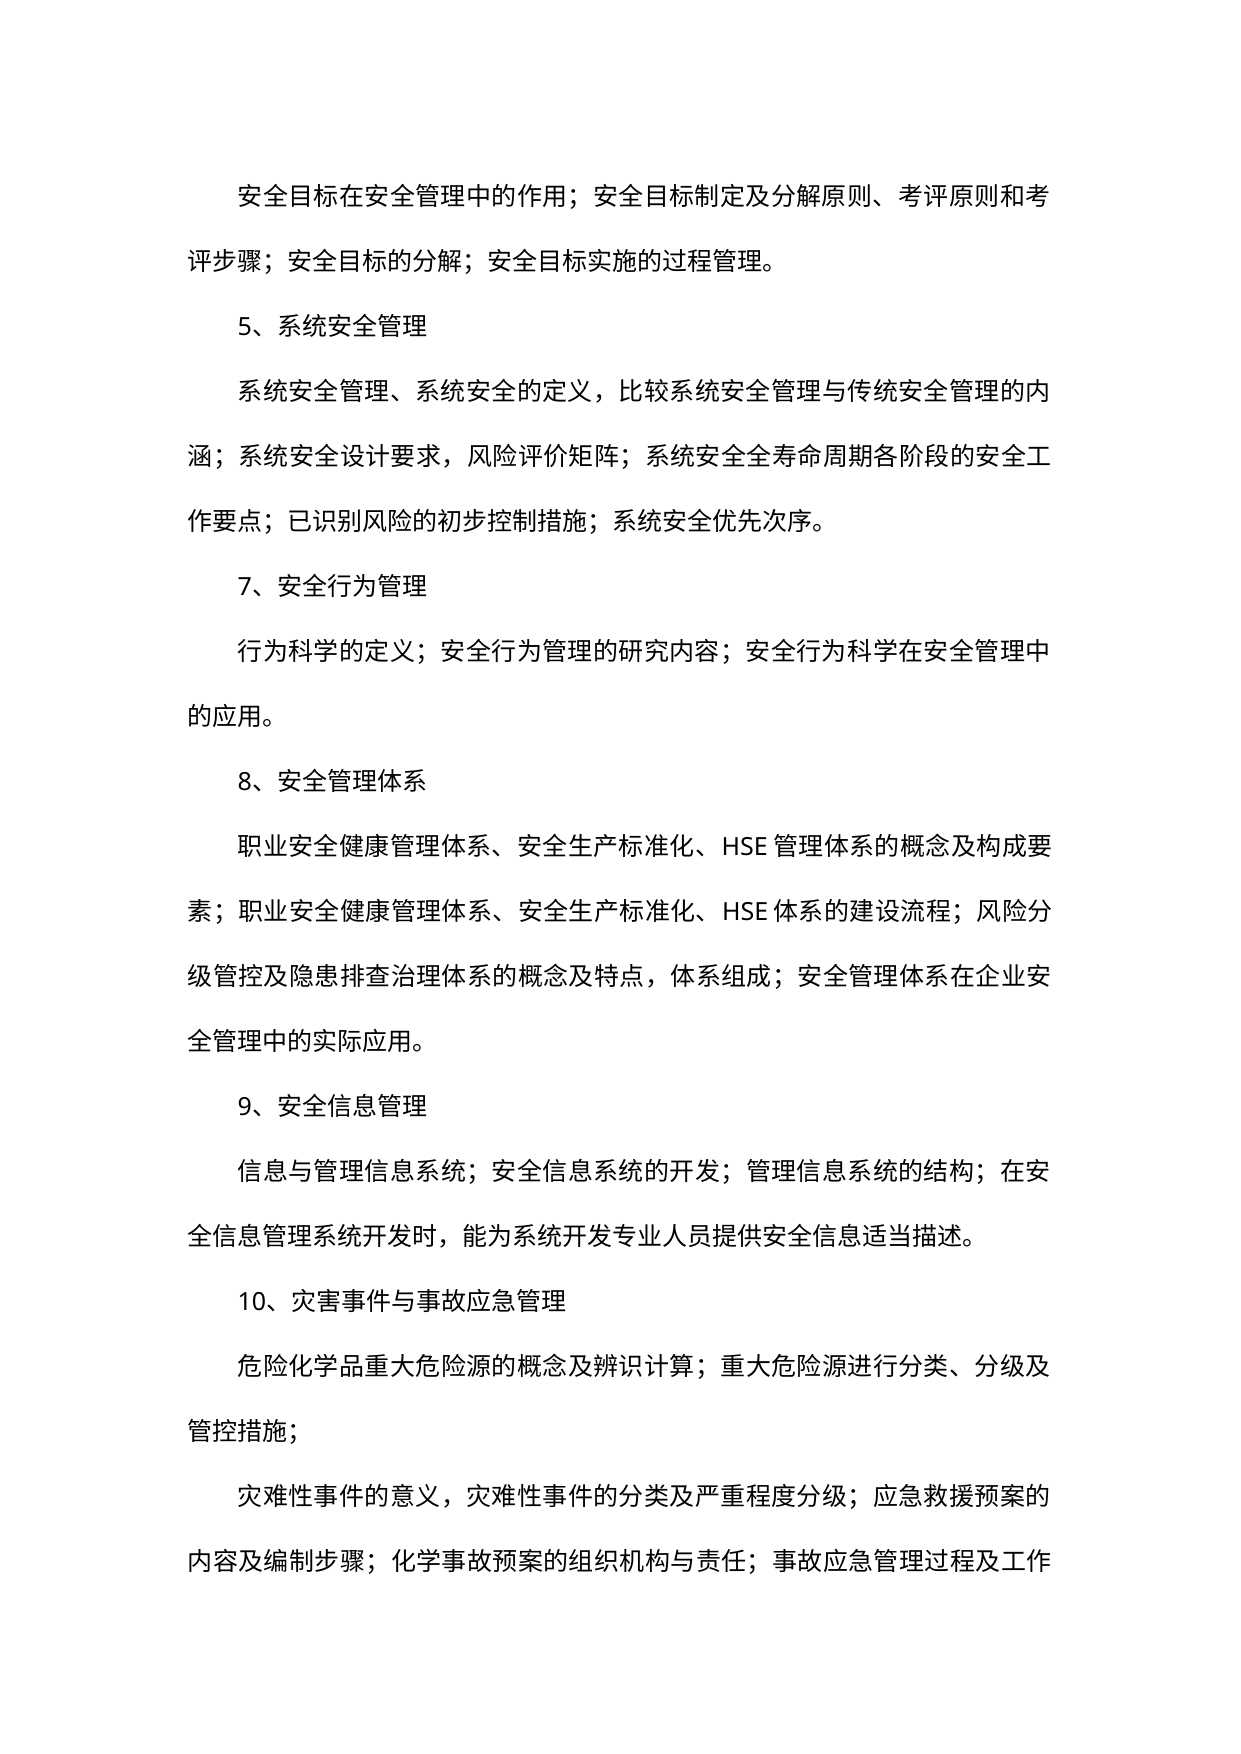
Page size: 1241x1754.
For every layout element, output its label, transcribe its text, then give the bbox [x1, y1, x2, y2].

text 危险化学品重大危险源的概念及辨识计算；重大危险源进行分类、分级及管控措施； [187, 1332, 1053, 1462]
text 安全目标在安全管理中的作用；安全目标制定及分解原则、考评原则和考评步骤；安全目标的分解；安全目标实施的过程管理。 [187, 162, 1053, 292]
text 10、灾害事件与事故应急管理 [187, 1267, 1053, 1332]
text 7、安全行为管理 [187, 552, 1053, 617]
text 5、系统安全管理 [187, 292, 1053, 357]
text 系统安全管理、系统安全的定义，比较系统安全管理与传统安全管理的内涵；系统安全设计要求，风险评价矩阵；系统安全全寿命周期各阶段的安全工作要点；已识别风险的初步控制措施；系统安全优先次序。 [187, 357, 1053, 552]
text 行为科学的定义；安全行为管理的研究内容；安全行为科学在安全管理中的应用。 [187, 617, 1053, 747]
text 9、安全信息管理 [187, 1072, 1053, 1137]
text 职业安全健康管理体系、安全生产标准化、HSE管理体系的概念及构成要素；职业安全健康管理体系、安全生产标准化、HSE体系的建设流程；风险分级管控及隐患排查治理体系的概念及特点，体系组成；安全管理体系在企业安全管理中的实际应用。 [187, 812, 1053, 1072]
text 8、安全管理体系 [187, 747, 1053, 812]
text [187, 1462, 1053, 1592]
text 信息与管理信息系统；安全信息系统的开发；管理信息系统的结构；在安全信息管理系统开发时，能为系统开发专业人员提供安全信息适当描述。 [187, 1137, 1053, 1267]
